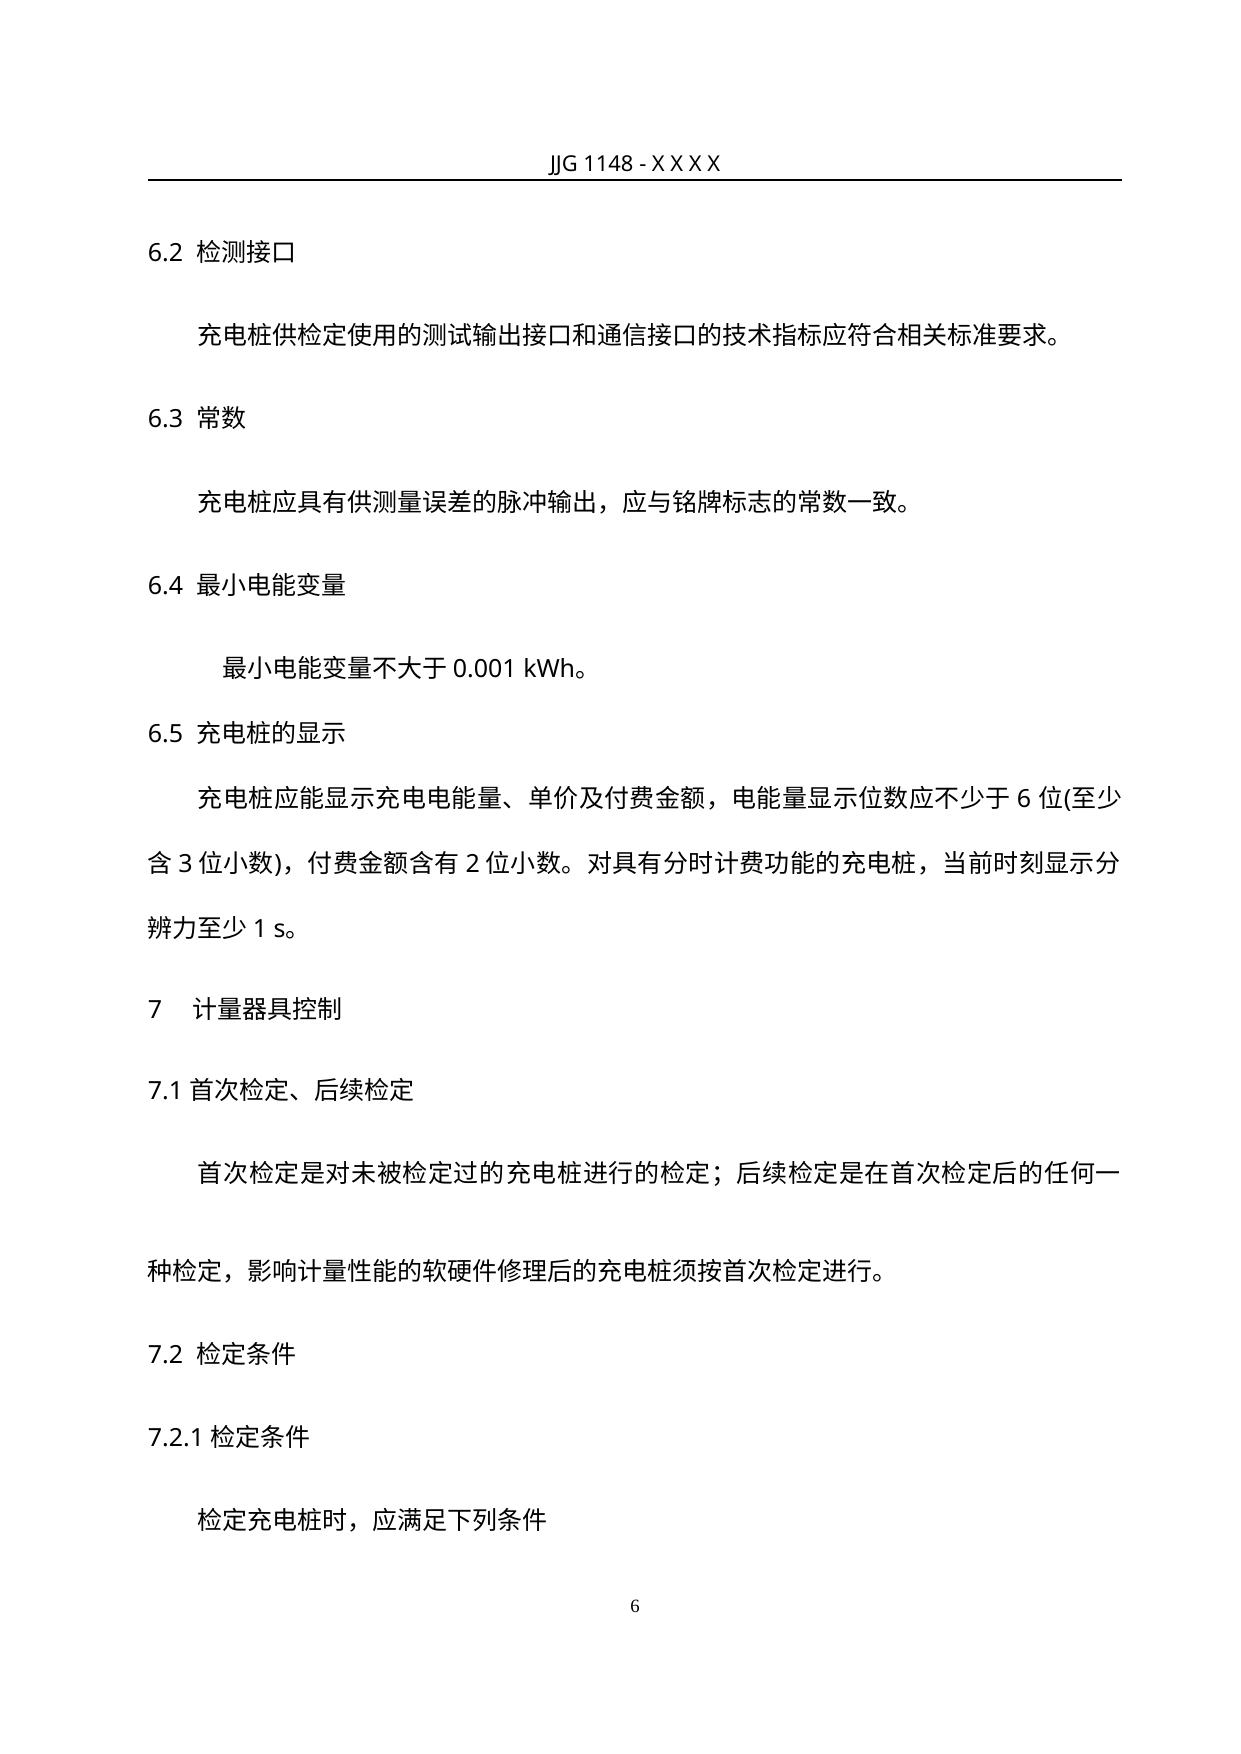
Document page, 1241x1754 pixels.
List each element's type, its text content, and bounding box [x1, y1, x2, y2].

text 6.5 充电桩的显示 [148, 699, 1122, 764]
text 7.2.1 检定条件 [148, 1403, 1122, 1468]
text 最小电能变量不大于0.001 kWh。 [148, 634, 1122, 699]
text 充电桩供检定使用的测试输出接口和通信接口的技术指标应符合相关标准要求。 [148, 301, 1122, 366]
text 6.3 常数 [148, 384, 1122, 449]
text 首次检定是对未被检定过的充电桩进行的检定；后续检定是在首次检定后的任何一种检定，影响计量性能的软硬件修理后的充电桩须按首次检定进行。 [148, 1139, 1122, 1302]
text 检定充电桩时，应满足下列条件 [148, 1486, 1122, 1551]
subtitle 计量器具控制 [148, 975, 1122, 1040]
text 6.4 最小电能变量 [148, 551, 1122, 616]
text 充电桩应能显示充电电能量、单价及付费金额，电能量显示位数应不少于6 位(至少含3位小数)，付费金额含有2位小数。对具有分时计费功能的充电桩，当前时刻显示分辨力至少1 s。 [148, 764, 1122, 959]
text 充电桩应具有供测量误差的脉冲输出，应与铭牌标志的常数一致。 [148, 468, 1122, 533]
text 7.1 首次检定、后续检定 [148, 1056, 1122, 1121]
text 6.2 检测接口 [148, 218, 1122, 283]
text 7.2 检定条件 [148, 1320, 1122, 1385]
